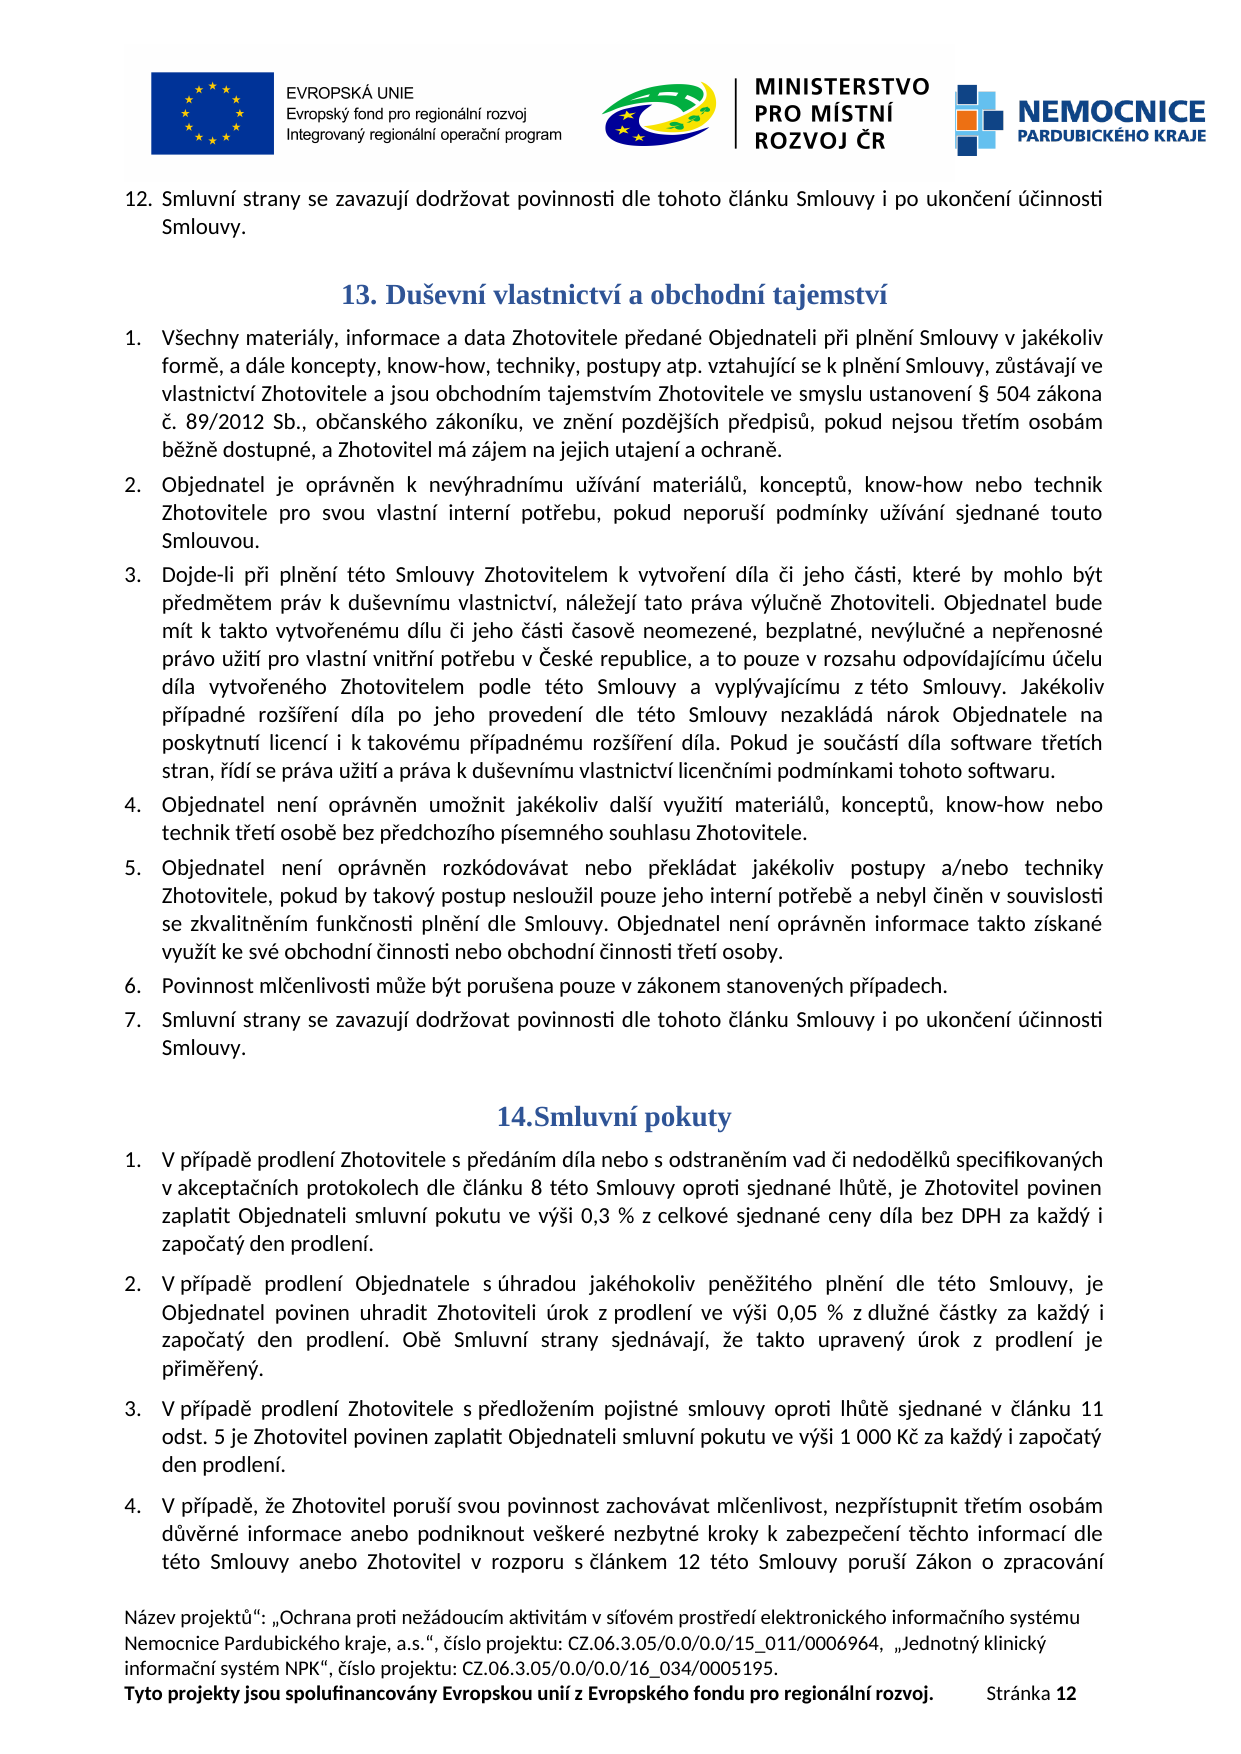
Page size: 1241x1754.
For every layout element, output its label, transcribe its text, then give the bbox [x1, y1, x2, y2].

list Dojde-li při plnění této Smlouvy Zhotovitelem k vytvoření díla či jeho části, které by mohlo být předmětem práv k duševnímu vlastnictví, náležejí tato práva výlučně Zhotoviteli. Objednatel bude mít k takto vytvořenému dílu či jeho části časově neomezené, bezplatné, nevýlučné a nepřenosné právo užití pro vlastní vnitřní potřebu v České republice, a to pouze v rozsahu odpovídajícímu účelu díla vytvořeného Zhotovitelem podle této Smlouvy a vyplývajícímu z této Smlouvy. Jakékoliv případné rozšíření díla po jeho provedení dle této Smlouvy nezakládá nárok Objednatele na poskytnutí licencí i k takovému případnému rozšíření díla. Pokud je součástí díla software třetích stran, řídí se práva užití a práva k duševnímu vlastnictví licenčními podmínkami tohoto softwaru. [124, 560, 1104, 784]
subtitle Smluvní pokuty [124, 1099, 1104, 1132]
subtitle Duševní vlastnictví a obchodní tajemství [124, 277, 1104, 311]
list V případě prodlení Objednatele s úhradou jakéhokoliv peněžitého plnění dle této Smlouvy, je Objednatel povinen uhradit Zhotoviteli úrok z prodlení ve výši 0,05 % z dlužné částky za každý i započatý den prodlení. Obě Smluvní strany sjednávají, že takto upravený úrok z prodlení je přiměřený. [124, 1269, 1104, 1382]
list Objednatel není oprávněn umožnit jakékoliv další využití materiálů, konceptů, know-how nebo technik třetí osobě bez předchozího písemného souhlasu Zhotovitele. [124, 791, 1104, 847]
list V případě prodlení Zhotovitele s předáním díla nebo s odstraněním vad či nedodělků specifikovaných v akceptačních protokolech dle článku 8 této Smlouvy oproti sjednané lhůtě, je Zhotovitel povinen zaplatit Objednateli smluvní pokutu ve výši 0,3 % z celkové sjednané ceny díla bez DPH za každý i započatý den prodlení. [124, 1145, 1104, 1257]
list V případě prodlení Zhotovitele s předložením pojistné smlouvy oproti lhůtě sjednané v článku 11 odst. 5 je Zhotovitel povinen zaplatit Objednateli smluvní pokutu ve výši 1 000 Kč za každý i započatý den prodlení. [124, 1394, 1104, 1478]
list Povinnost mlčenlivosti může být porušena pouze v zákonem stanovených případech. [124, 971, 1104, 999]
list Objednatel není oprávněn rozkódovávat nebo překládat jakékoliv postupy a/nebo techniky Zhotovitele, pokud by takový postup nesloužil pouze jeho interní potřebě a nebyl činěn v souvislosti se zkvalitněním funkčnosti plnění dle Smlouvy. Objednatel není oprávněn informace takto získané využít ke své obchodní činnosti nebo obchodní činnosti třetí osoby. [124, 853, 1104, 965]
list Smluvní strany se zavazují dodržovat povinnosti dle tohoto článku Smlouvy i po ukončení účinnosti Smlouvy. [124, 184, 1104, 240]
list Smluvní strany se zavazují dodržovat povinnosti dle tohoto článku Smlouvy i po ukončení účinnosti Smlouvy. [124, 1005, 1104, 1061]
picture [124, 44, 1206, 182]
list Všechny materiály, informace a data Zhotovitele předané Objednateli při plnění Smlouvy v jakékoliv formě, a dále koncepty, know-how, techniky, postupy atp. vztahující se k plnění Smlouvy, zůstávají ve vlastnictví Zhotovitele a jsou obchodním tajemstvím Zhotovitele ve smyslu ustanovení § 504 zákona č. 89/2012 Sb., občanského zákoníku, ve znění pozdějších předpisů, pokud nejsou třetím osobám běžně dostupné, a Zhotovitel má zájem na jejich utajení a ochraně. [124, 323, 1104, 463]
list Objednatel je oprávněn k nevýhradnímu užívání materiálů, konceptů, know-how nebo technik Zhotovitele pro svou vlastní interní potřebu, pokud neporuší podmínky užívání sjednané touto Smlouvou. [124, 470, 1104, 554]
